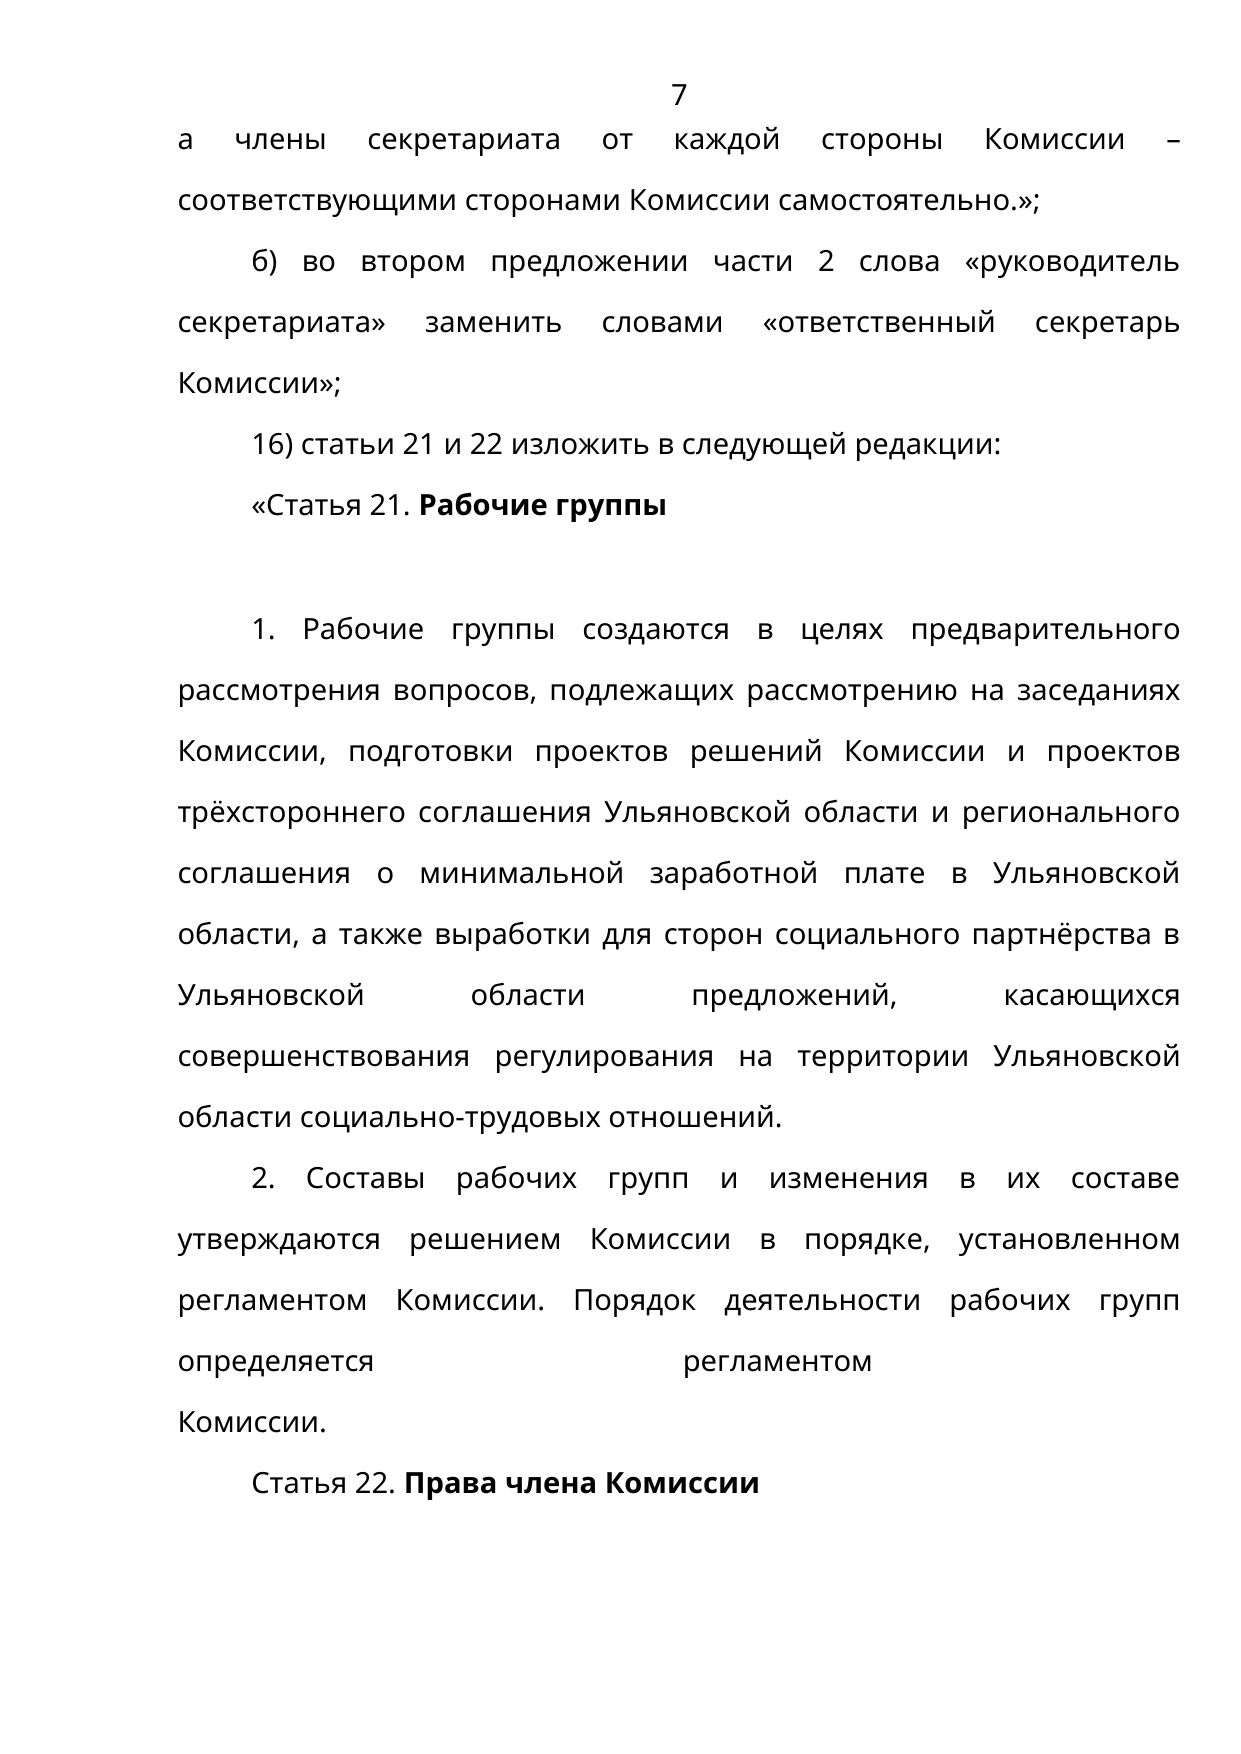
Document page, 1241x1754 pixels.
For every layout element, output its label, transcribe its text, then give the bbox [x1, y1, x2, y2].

text 16) статьи 21 и 22 изложить в следующей редакции: [177, 423, 1181, 463]
title Статья 22. Права члена Комиссии [177, 1463, 1181, 1502]
text б) во втором предложении части 2 слова «руководитель секретариата» заменить словами «ответственный секретарь Комиссии»; [177, 240, 1181, 402]
title «Статья 21. Рабочие группы [177, 484, 1181, 524]
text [177, 118, 1181, 219]
title 2. Составы рабочих групп и изменения в их составе утверждаются решением Комиссии в порядке, установленном регламентом Комиссии. Порядок деятельности рабочих групп определяется регламентом Комиссии. [177, 1157, 1181, 1441]
title 1. Рабочие группы создаются в целях предварительного рассмотрения вопросов, подлежащих рассмотрению на заседаниях Комиссии, подготовки проектов решений Комиссии и проектов трёхстороннего соглашения Ульяновской области и регионального соглашения о минимальной заработной плате в Ульяновской области, а также выработки для сторон социального партнёрства в Ульяновской области предложений, касающихся совершенствования регулирования на территории Ульяновской области социально-трудовых отношений. [177, 608, 1181, 1136]
